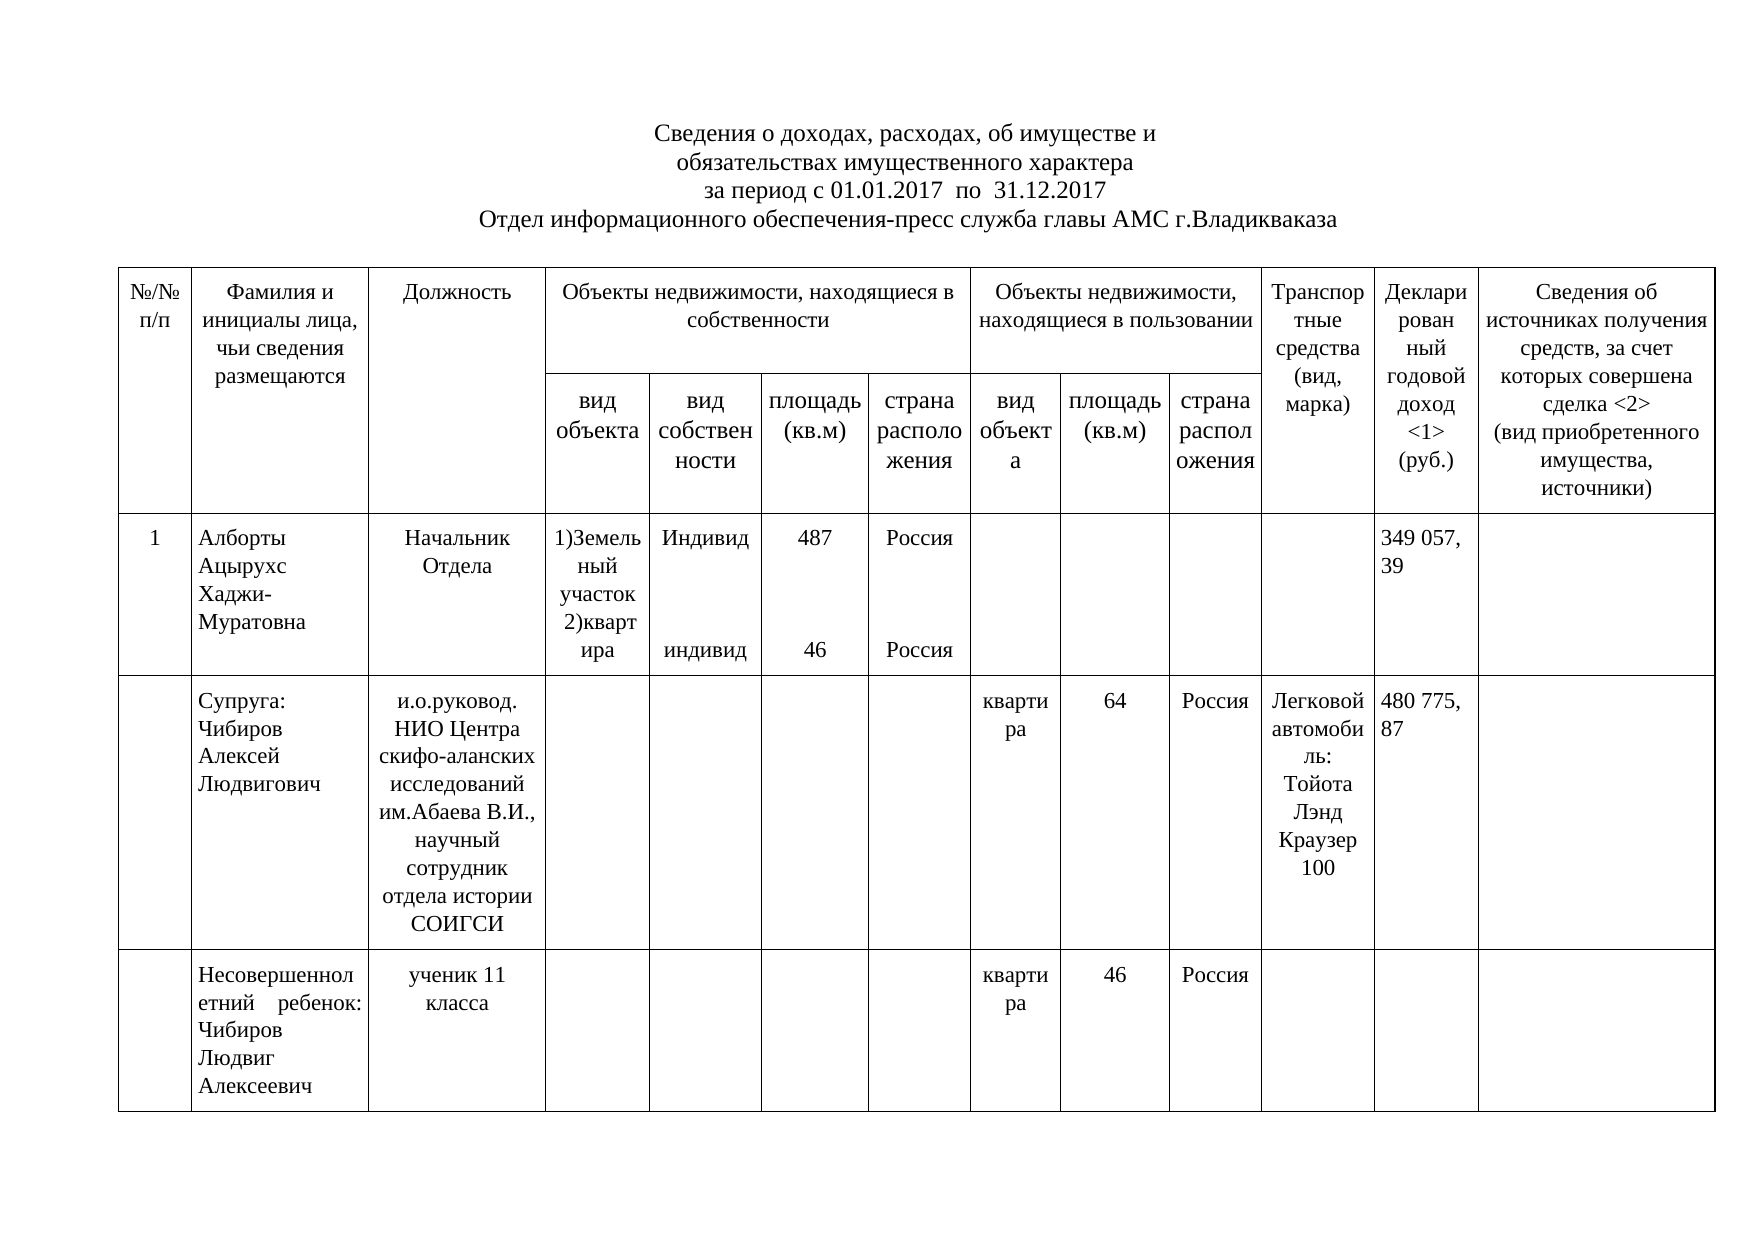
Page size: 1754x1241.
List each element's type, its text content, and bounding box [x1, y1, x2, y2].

table_header Должность [369, 268, 545, 513]
table_cell Супруга: Чибиров Алексей Людвигович [192, 676, 368, 949]
table_cell [650, 950, 761, 1111]
table_cell площадь (кв.м) [1061, 374, 1169, 513]
text за период с 01.01.2017 по 31.12.2017 [118, 176, 1636, 204]
table_cell и.о.руковод. НИО Центра скифо-аланских исследований им.Абаева В.И., научный сотрудник отдела истории СОИГСИ [369, 676, 545, 949]
text обязательствах имущественного характера [118, 147, 1636, 176]
table_cell Россия Россия [869, 514, 970, 675]
table_cell [869, 950, 970, 1111]
table_cell [1479, 676, 1714, 949]
table_cell [762, 950, 868, 1111]
table_cell [546, 950, 649, 1111]
table_cell страна расположения [1170, 374, 1261, 513]
table_cell вид объекта [971, 374, 1060, 513]
table_cell [650, 676, 761, 949]
table_cell [1262, 950, 1374, 1111]
table_header Транспортные средства (вид, марка) [1262, 268, 1374, 513]
table_cell [119, 950, 191, 1111]
text Отдел информационного обеспечения-пресс служба главы АМС г.Владикваказа [118, 204, 1636, 233]
table_cell площадь (кв.м) [762, 374, 868, 513]
table_cell вид объекта [546, 374, 649, 513]
table_cell 1)Земельный участок 2)квартира [546, 514, 649, 675]
table_cell [762, 676, 868, 949]
table_cell 480 775,87 [1375, 676, 1478, 949]
table_cell 1 [119, 514, 191, 675]
table_cell страна расположения [869, 374, 970, 513]
table_header №/№ п/п [119, 268, 191, 513]
table_cell вид собственности [650, 374, 761, 513]
table_cell [971, 514, 1060, 675]
table_header Сведения об источниках получения средств, за счет которых совершена сделка <2> (вид приобретенного имущества, источники) [1479, 268, 1714, 513]
table_cell [119, 676, 191, 949]
text Сведения о доходах, расходах, об имуществе и [118, 118, 1636, 147]
table_cell квартира [971, 676, 1060, 949]
table_cell Россия [1170, 950, 1261, 1111]
table_cell [1170, 514, 1261, 675]
table_cell квартира [971, 950, 1060, 1111]
table_cell Алборты Ацырухс Хаджи-Муратовна [192, 514, 368, 675]
table_cell Несовершеннолетний ребенок: Чибиров Людвиг Алексеевич [192, 950, 368, 1111]
table_cell 349 057,39 [1375, 514, 1478, 675]
table_cell 487 46 [762, 514, 868, 675]
table_cell [1375, 950, 1478, 1111]
table_cell ученик 11 класса [369, 950, 545, 1111]
table_cell 64 [1061, 676, 1169, 949]
table_header Фамилия и инициалы лица, чьи сведения размещаются [192, 268, 368, 513]
table_header Объекты недвижимости, находящиеся в собственности [546, 268, 970, 373]
table_cell Легковой автомобиль: Тойота Лэнд Краузер 100 [1262, 676, 1374, 949]
table_cell Начальник Отдела [369, 514, 545, 675]
table_cell 46 [1061, 950, 1169, 1111]
table_cell [1479, 950, 1714, 1111]
table_header Декларирован ный годовой доход <1> (руб.) [1375, 268, 1478, 513]
table_cell [546, 676, 649, 949]
table_cell Индивид индивид [650, 514, 761, 675]
table_cell [1061, 514, 1169, 675]
table_cell [1479, 514, 1714, 675]
table_cell Россия [1170, 676, 1261, 949]
table_header Объекты недвижимости, находящиеся в пользовании [971, 268, 1261, 373]
table_cell [1262, 514, 1374, 675]
table_cell [869, 676, 970, 949]
